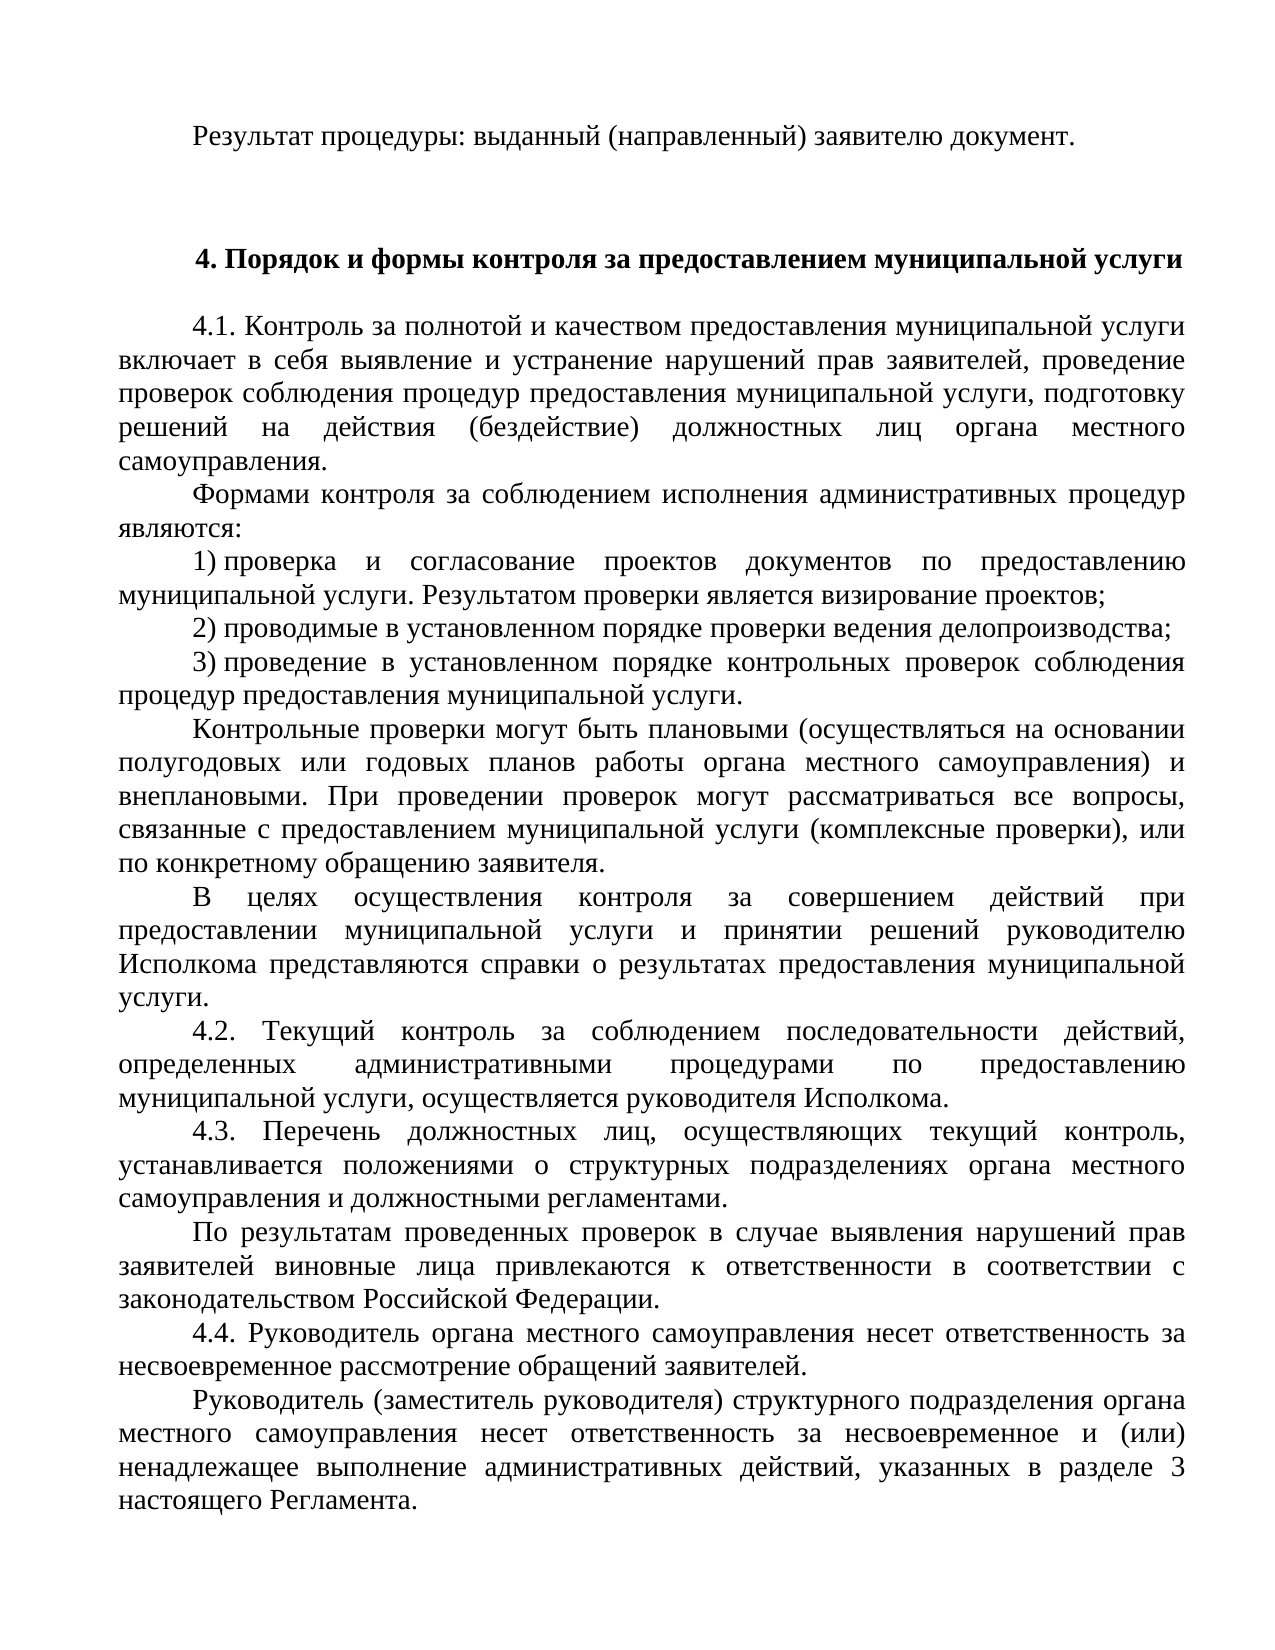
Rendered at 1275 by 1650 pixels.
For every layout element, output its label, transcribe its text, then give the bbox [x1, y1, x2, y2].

text 4.4. Руководитель органа местного самоуправления несет ответственность за несвоевременное рассмотрение обращений заявителей. [118, 1315, 1186, 1382]
text 2) проводимые в установленном порядке проверки ведения делопроизводства; [118, 610, 1186, 644]
text 3) проведение в установленном порядке контрольных проверок соблюдения процедур предоставления муниципальной услуги. [118, 644, 1186, 711]
text 4.2. Текущий контроль за соблюдением последовательности действий, определенных административными процедурами по предоставлению муниципальной услуги, осуществляется руководителя Исполкома. [118, 1013, 1186, 1113]
text 4.3. Перечень должностных лиц, осуществляющих текущий контроль, устанавливается положениями о структурных подразделениях органа местного самоуправления и должностными регламентами. [118, 1113, 1186, 1214]
text 4. Порядок и формы контроля за предоставлением муниципальной услуги [118, 241, 1186, 275]
text Руководитель (заместитель руководителя) структурного подразделения органа местного самоуправления несет ответственность за несвоевременное и (или) ненадлежащее выполнение административных действий, указанных в разделе 3 настоящего Регламента. [118, 1382, 1186, 1516]
text 1) проверка и согласование проектов документов по предоставлению муниципальной услуги. Результатом проверки является визирование проектов; [118, 543, 1186, 610]
text Результат процедуры: выданный (направленный) заявителю документ. [118, 118, 1157, 152]
text По результатам проведенных проверок в случае выявления нарушений прав заявителей виновные лица привлекаются к ответственности в соответствии с законодательством Российской Федерации. [118, 1214, 1186, 1315]
text В целях осуществления контроля за совершением действий при предоставлении муниципальной услуги и принятии решений руководителю Исполкома представляются справки о результатах предоставления муниципальной услуги. [118, 879, 1186, 1013]
text Формами контроля за соблюдением исполнения административных процедур являются: [118, 476, 1186, 543]
text 4.1. Контроль за полнотой и качеством предоставления муниципальной услуги включает в себя выявление и устранение нарушений прав заявителей, проведение проверок соблюдения процедур предоставления муниципальной услуги, подготовку решений на действия (бездействие) должностных лиц органа местного самоуправления. [118, 308, 1186, 476]
text Контрольные проверки могут быть плановыми (осуществляться на основании полугодовых или годовых планов работы органа местного самоуправления) и внеплановыми. При проведении проверок могут рассматриваться все вопросы, связанные с предоставлением муниципальной услуги (комплексные проверки), или по конкретному обращению заявителя. [118, 711, 1186, 879]
